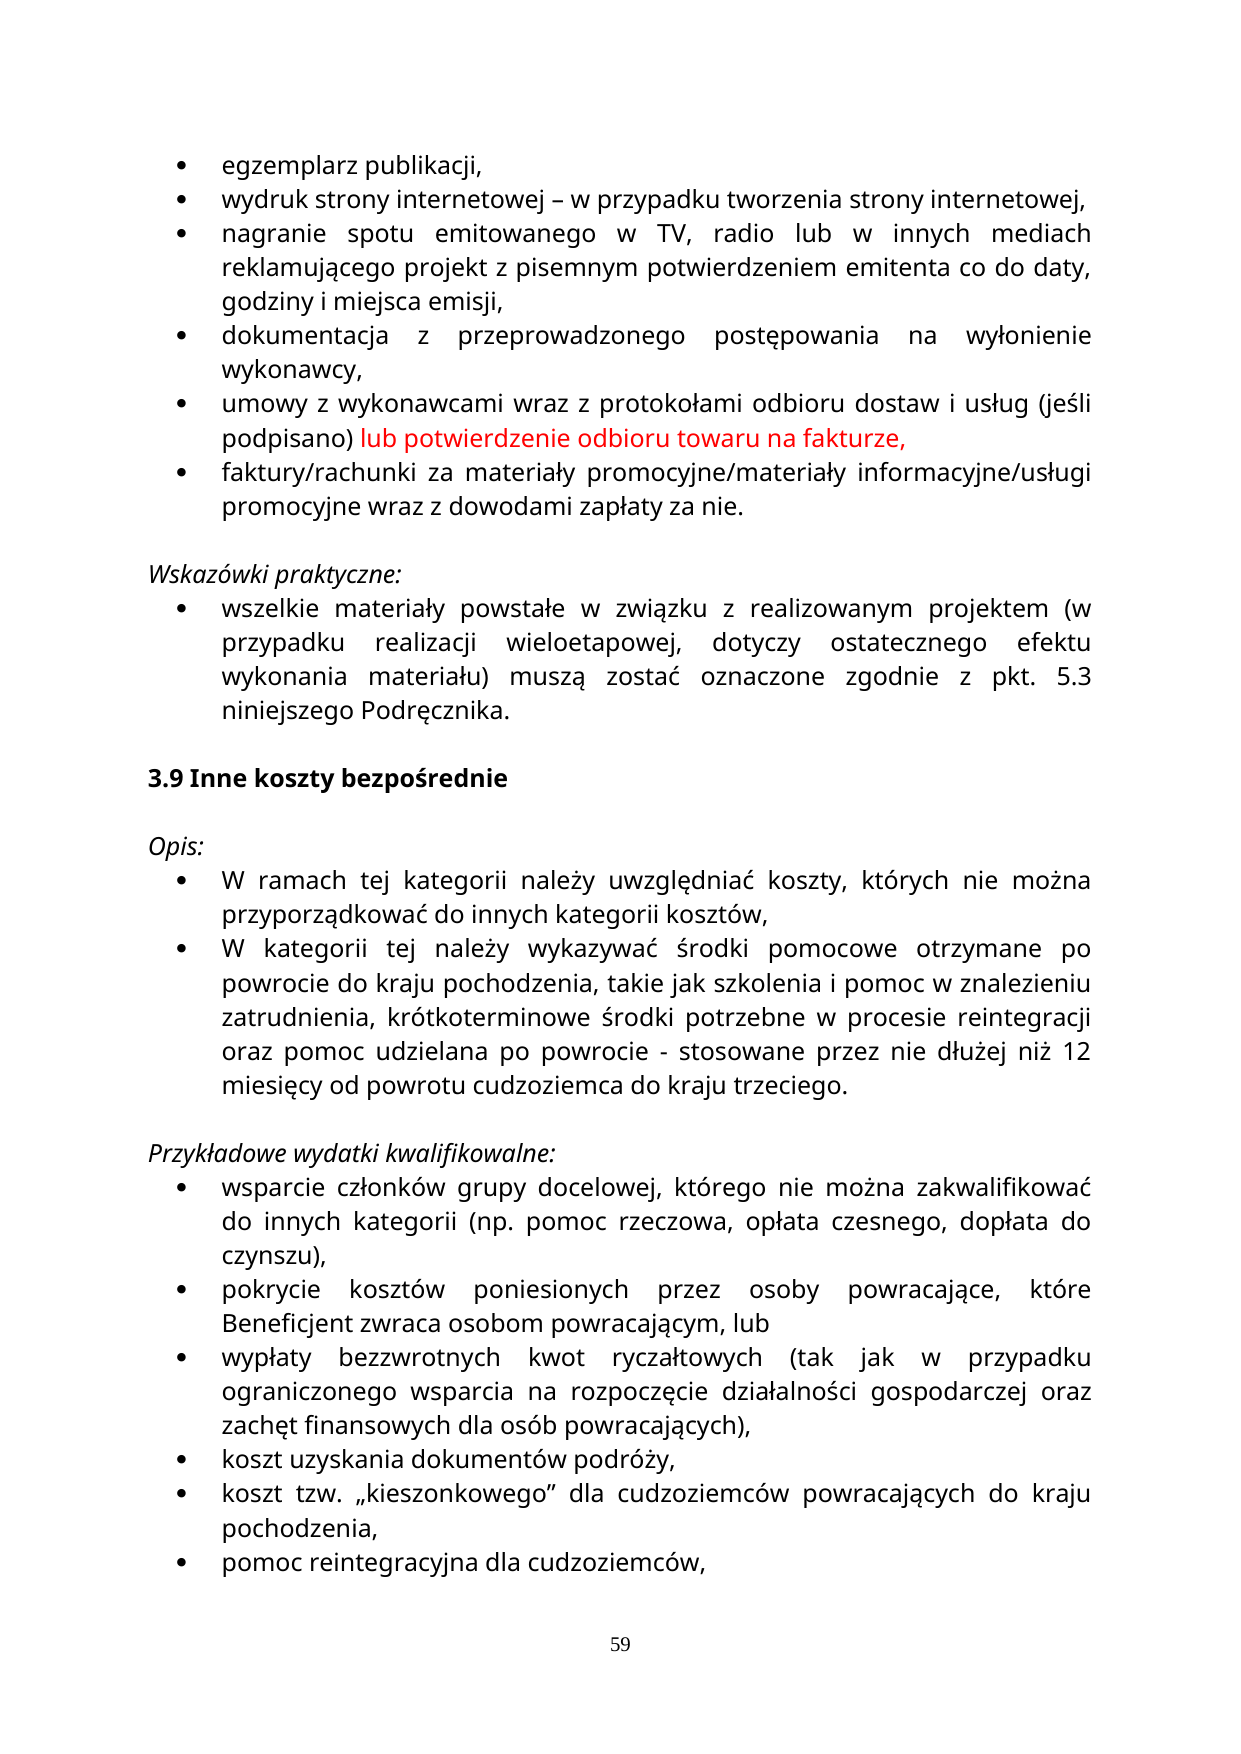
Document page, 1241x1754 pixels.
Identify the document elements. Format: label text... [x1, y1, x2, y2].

list pomoc reintegracyjna dla cudzoziemców, [177, 1544, 1092, 1578]
list umowy z wykonawcami wraz z protokołami odbioru dostaw i usług (jeśli podpisano) lub potwierdzenie odbioru towaru na fakturze, [177, 386, 1092, 454]
list faktury/rachunki za materiały promocyjne/materiały informacyjne/usługi promocyjne wraz z dowodami zapłaty za nie. [177, 454, 1092, 522]
list wszelkie materiały powstałe w związku z realizowanym projektem (w przypadku realizacji wieloetapowej, dotyczy ostatecznego efektu wykonania materiału) muszą zostać oznaczone zgodnie z pkt. 5.3 niniejszego Podręcznika. [177, 591, 1092, 727]
list W kategorii tej należy wykazywać środki pomocowe otrzymane po powrocie do kraju pochodzenia, takie jak szkolenia i pomoc w znalezieniu zatrudnienia, krótkoterminowe środki potrzebne w procesie reintegracji oraz pomoc udzielana po powrocie - stosowane przez nie dłużej niż 12 miesięcy od powrotu cudzoziemca do kraju trzeciego. [177, 931, 1092, 1101]
list koszt uzyskania dokumentów podróży, [177, 1442, 1092, 1476]
subtitle 3.9 Inne koszty bezpośrednie [148, 761, 1092, 795]
list dokumentacja z przeprowadzonego postępowania na wyłonienie wykonawcy, [177, 318, 1092, 386]
text Przykładowe wydatki kwalifikowalne: [148, 1136, 1092, 1169]
text Opis: [148, 829, 1092, 863]
list wsparcie członków grupy docelowej, którego nie można zakwalifikować do innych kategorii (np. pomoc rzeczowa, opłata czesnego, dopłata do czynszu), [177, 1169, 1092, 1272]
text Wskazówki praktyczne: [148, 556, 1092, 591]
list koszt tzw. „kieszonkowego” dla cudzoziemców powracających do kraju pochodzenia, [177, 1476, 1092, 1544]
list nagranie spotu emitowanego w TV, radio lub w innych mediach reklamującego projekt z pisemnym potwierdzeniem emitenta co do daty, godziny i miejsca emisji, [177, 216, 1092, 318]
list egzemplarz publikacji, [177, 148, 1092, 182]
list W ramach tej kategorii należy uwzględniać koszty, których nie można przyporządkować do innych kategorii kosztów, [177, 863, 1092, 931]
list pokrycie kosztów poniesionych przez osoby powracające, które Beneficjent zwraca osobom powracającym, lub [177, 1272, 1092, 1340]
list wypłaty bezzwrotnych kwot ryczałtowych (tak jak w przypadku ograniczonego wsparcia na rozpoczęcie działalności gospodarczej oraz zachęt finansowych dla osób powracających), [177, 1340, 1092, 1442]
list wydruk strony internetowej – w przypadku tworzenia strony internetowej, [177, 182, 1092, 216]
